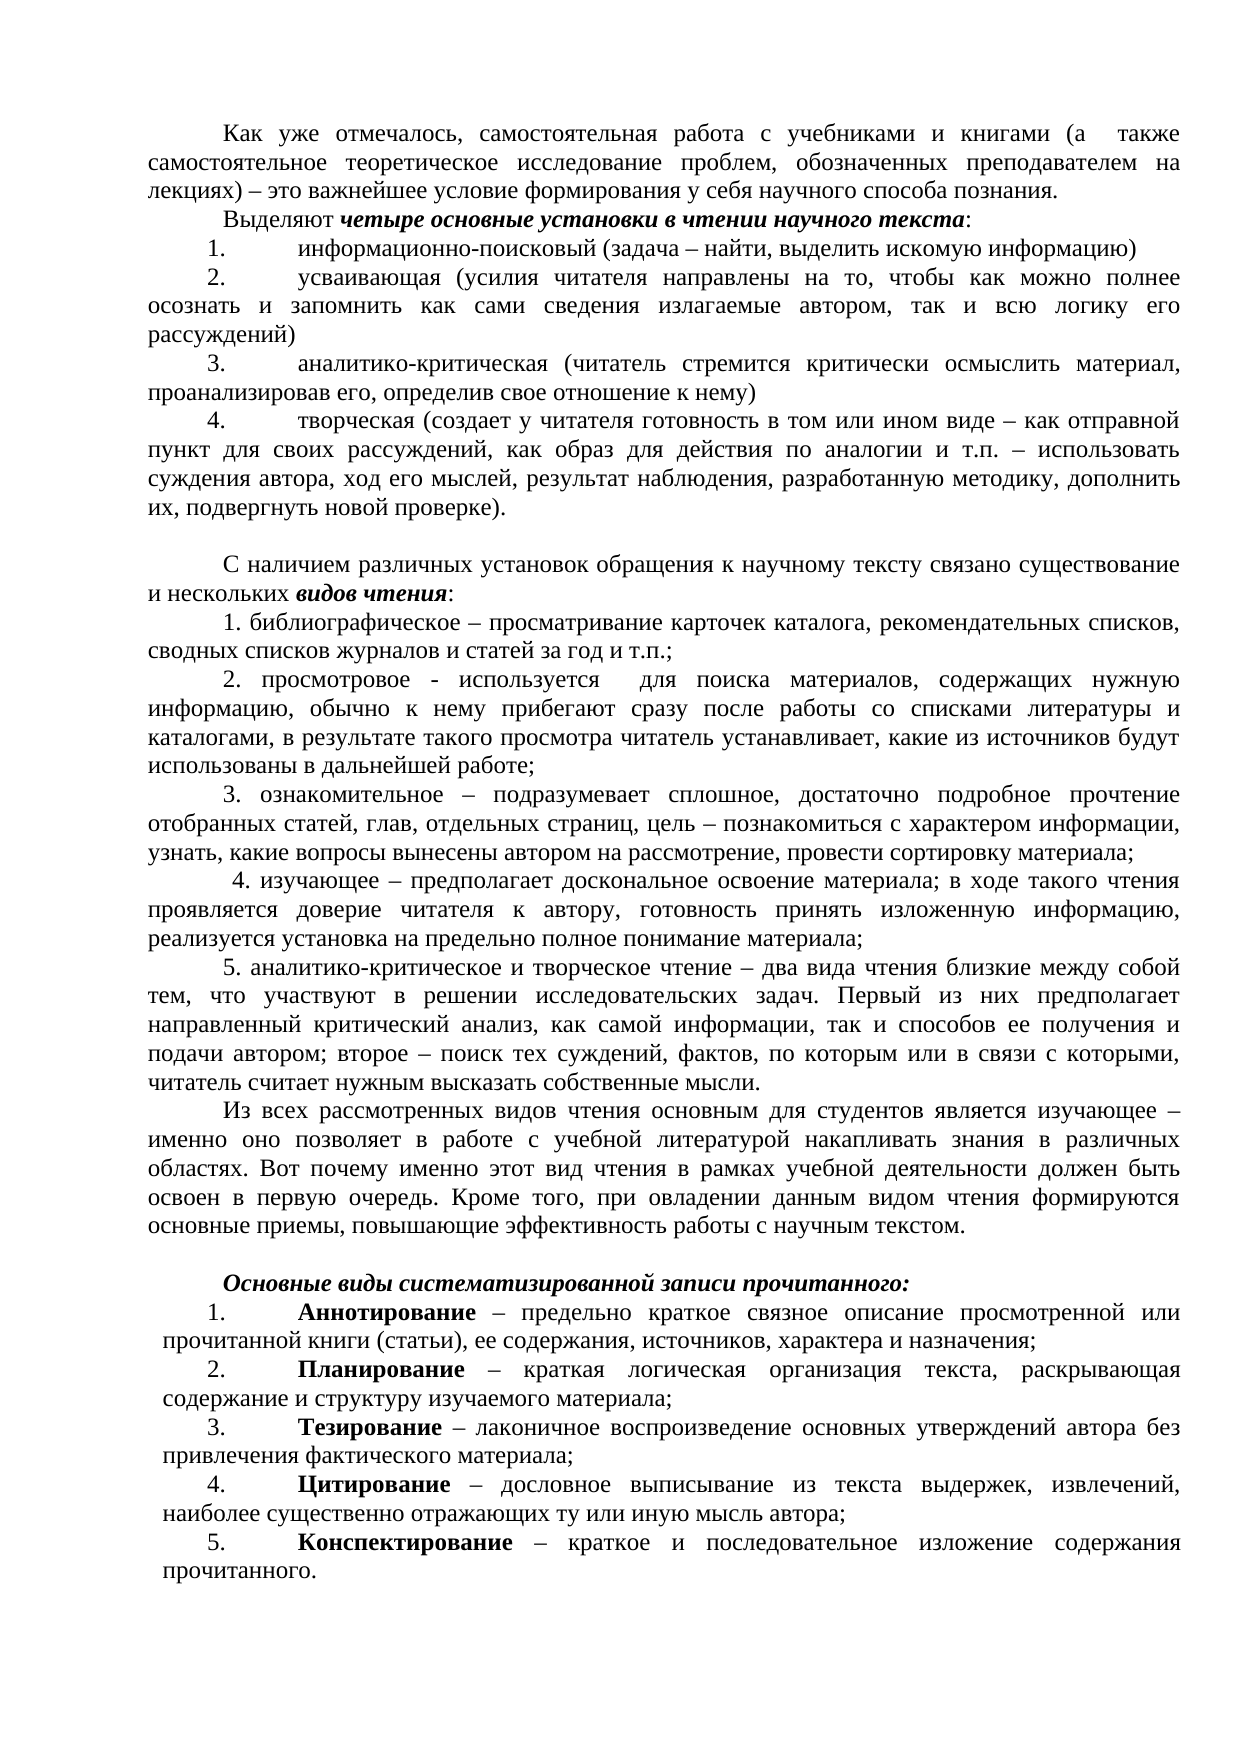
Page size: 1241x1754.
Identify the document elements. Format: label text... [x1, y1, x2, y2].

text 5. аналитико-критическое и творческое чтение – два вида чтения близкие между собой тем, что участвуют в решении исследовательских задач. Первый из них предполагает направленный критический анализ, как самой информации, так и способов ее получения и подачи автором; второе – поиск тех суждений, фактов, по которым или в связи с которыми, читатель считает нужным высказать собственные мысли. [148, 952, 1181, 1096]
text Как уже отмечалось, самостоятельная работа с учебниками и книгами (а также самостоятельное теоретическое исследование проблем, обозначенных преподавателем на лекциях) – это важнейшее условие формирования у себя научного способа познания. [148, 118, 1181, 204]
list информационно-поисковый (задача – найти, выделить искомую информацию) [148, 233, 1181, 262]
text 1. библиографическое – просматривание карточек каталога, рекомендательных списков, сводных списков журналов и статей за год и т.п.; [148, 607, 1181, 664]
list аналитико-критическая (читатель стремится критически осмыслить материал, проанализировав его, определив свое отношение к нему) [148, 348, 1181, 406]
text 4. изучающее – предполагает доскональное освоение материала; в ходе такого чтения проявляется доверие читателя к автору, готовность принять изложенную информацию, реализуется установка на предельно полное понимание материала; [148, 866, 1181, 952]
text Основные виды систематизированной записи прочитанного: [148, 1268, 1181, 1297]
list Тезирование – лаконичное воспроизведение основных утверждений автора без привлечения фактического материала; [162, 1412, 1181, 1469]
list Планирование – краткая логическая организация текста, раскрывающая содержание и структуру изучаемого материала; [162, 1354, 1181, 1412]
list Аннотирование – предельно краткое связное описание просмотренной или прочитанной книги (статьи), ее содержания, источников, характера и назначения; [162, 1297, 1181, 1354]
list творческая (создает у читателя готовность в том или ином виде – как отправной пункт для своих рассуждений, как образ для действия по аналогии и т.п. – использовать суждения автора, ход его мыслей, результат наблюдения, разработанную методику, дополнить их, подвергнуть новой проверке). [148, 406, 1181, 521]
text 3. ознакомительное – подразумевает сплошное, достаточно подробное прочтение отобранных статей, глав, отдельных страниц, цель – познакомиться с характером информации, узнать, какие вопросы вынесены автором на рассмотрение, провести сортировку материала; [148, 779, 1181, 866]
text 2. просмотровое - используется для поиска материалов, содержащих нужную информацию, обычно к нему прибегают сразу после работы со списками литературы и каталогами, в результате такого просмотра читатель устанавливает, какие из источников будут использованы в дальнейшей работе; [148, 664, 1181, 779]
text Из всех рассмотренных видов чтения основным для студентов является изучающее – именно оно позволяет в работе с учебной литературой накапливать знания в различных областях. Вот почему именно этот вид чтения в рамках учебной деятельности должен быть освоен в первую очередь. Кроме того, при овладении данным видом чтения формируются основные приемы, повышающие эффективность работы с научным текстом. [148, 1096, 1181, 1239]
list усваивающая (усилия читателя направлены на то, чтобы как можно полнее осознать и запомнить как сами сведения излагаемые автором, так и всю логику его рассуждений) [148, 262, 1181, 348]
text С наличием различных установок обращения к научному тексту связано существование и нескольких видов чтения: [148, 549, 1181, 607]
text Выделяют четыре основные установки в чтении научного текста: [148, 204, 1181, 233]
list Цитирование – дословное выписывание из текста выдержек, извлечений, наиболее существенно отражающих ту или иную мысль автора; [162, 1469, 1181, 1527]
list Конспектирование – краткое и последовательное изложение содержания прочитанного. [162, 1527, 1181, 1584]
